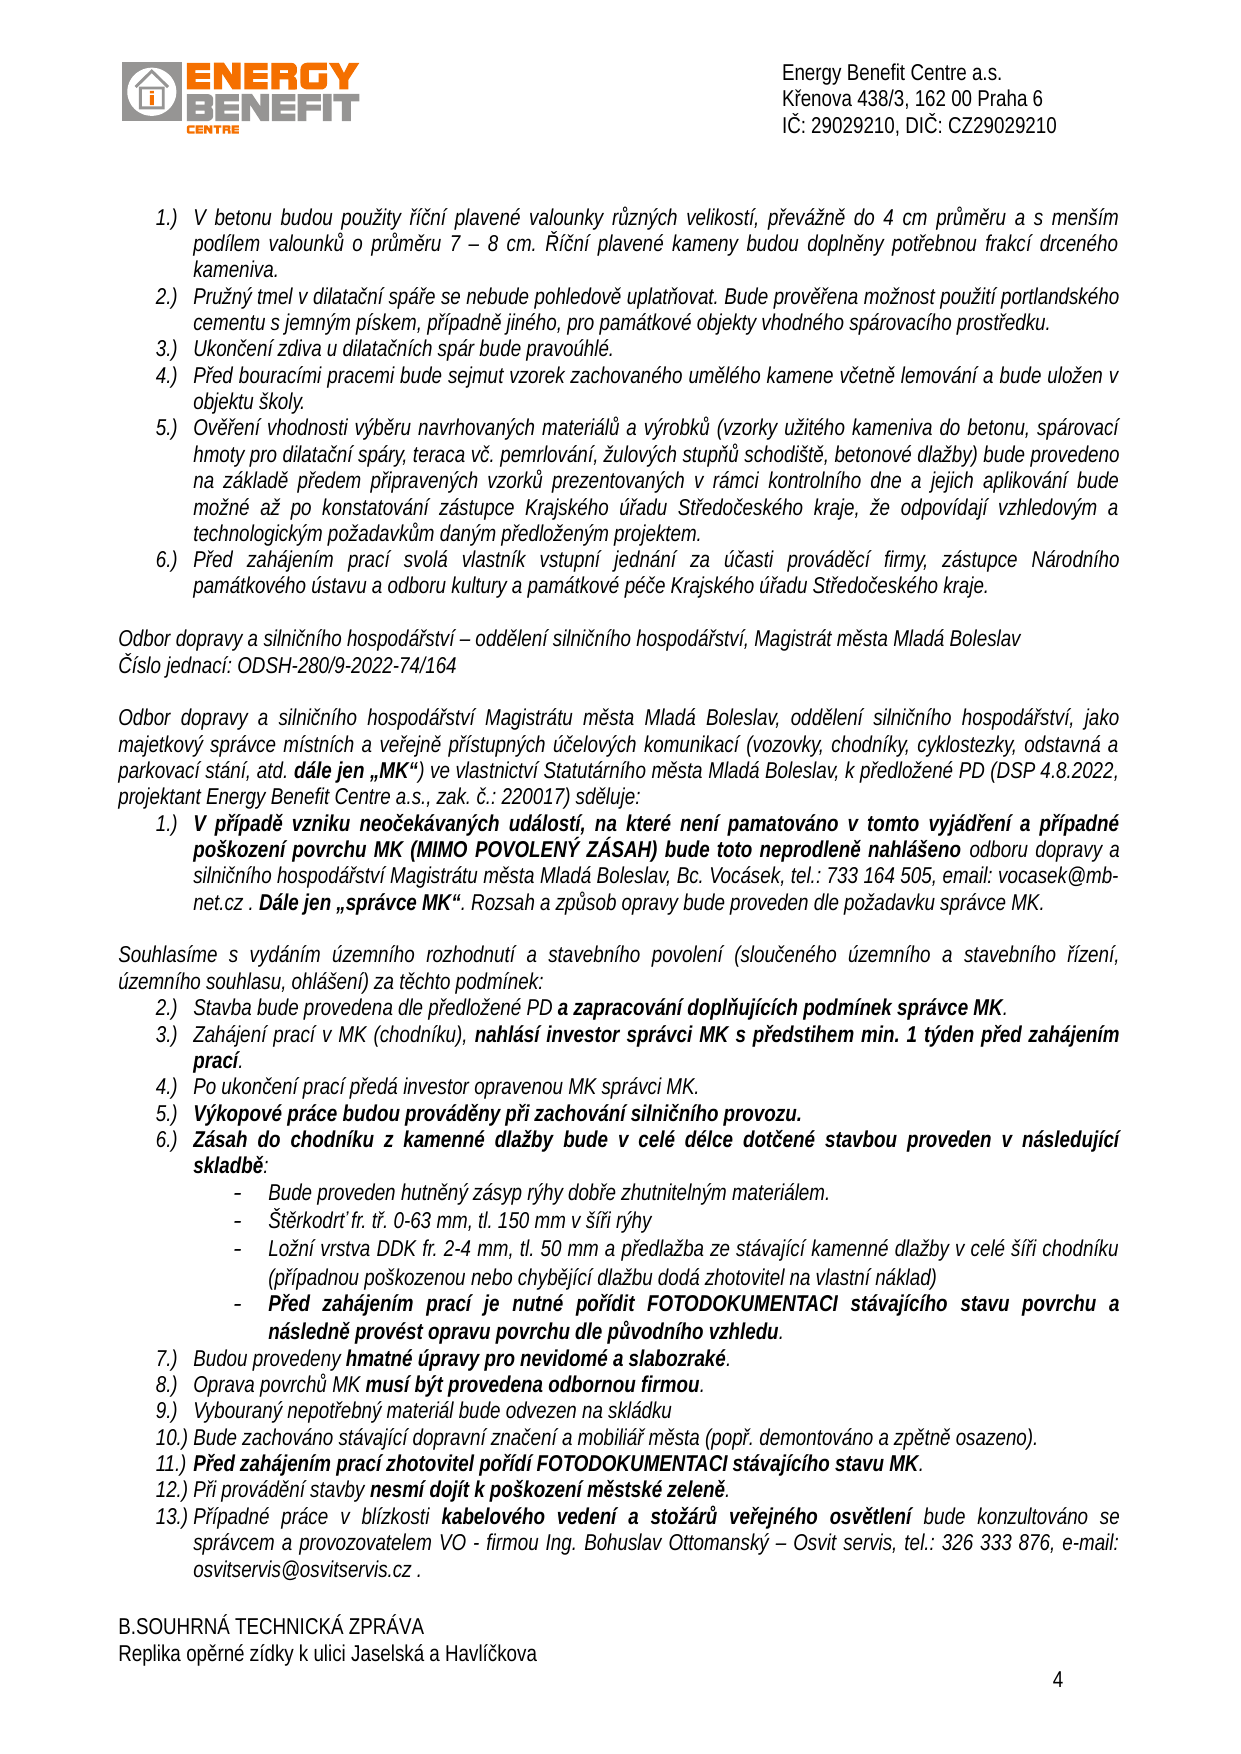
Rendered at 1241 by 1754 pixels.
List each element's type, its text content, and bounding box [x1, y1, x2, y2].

list Vybouraný nepotřebný materiál bude odvezen na skládku [156, 1397, 1122, 1424]
list Před zahájením prací svolá vlastník vstupní jednání za účasti prováděcí firmy, zástupce Národního památkového ústavu a odboru kultury a památkové péče Krajského úřadu Středočeského kraje. [156, 546, 1122, 599]
list Štěrkodrť fr. tř. 0-63 mm, tl. 150 mm v šíři rýhy [231, 1207, 1122, 1235]
list Budou provedeny hmatné úpravy pro nevidomé a slabozraké. [156, 1345, 1122, 1371]
list Ložní vrstva DDK fr. 2-4 mm, tl. 50 mm a předlažba ze stávající kamenné dlažby v celé šíři chodníku (případnou poškozenou nebo chybějící dlažbu dodá zhotovitel na vlastní náklad) [231, 1235, 1122, 1290]
list Výkopové práce budou prováděny při zachování silničního provozu. [156, 1099, 1122, 1126]
list Před zahájením prací je nutné pořídit FOTODOKUMENTACI stávajícího stavu povrchu a následně provést opravu povrchu dle původního vzhledu. [231, 1290, 1122, 1345]
list Pružný tmel v dilatační spáře se nebude pohledově uplatňovat. Bude prověřena možnost použití portlandského cementu s jemným pískem, případně jiného, pro památkové objekty vhodného spárovacího prostředku. [156, 283, 1122, 335]
list Případné práce v blízkosti kabelového vedení a stožárů veřejného osvětlení bude konzultováno se správcem a provozovatelem VO - firmou Ing. Bohuslav Ottomanský – Osvit servis, tel.: 326 333 876, e-mail: osvitservis@osvitservis.cz . [156, 1503, 1122, 1582]
text Číslo jednací: ODSH-280/9-2022-74/164 [118, 652, 1122, 678]
list Zahájení prací v MK (chodníku), nahlásí investor správci MK s předstihem min. 1 týden před zahájením prací. [156, 1021, 1122, 1073]
list Bude proveden hutněný zásyp rýhy dobře zhutnitelným materiálem. [231, 1179, 1122, 1207]
list Po ukončení prací předá investor opravenou MK správci MK. [156, 1073, 1122, 1099]
list Při provádění stavby nesmí dojít k poškození městské zeleně. [156, 1476, 1122, 1503]
list Zásah do chodníku z kamenné dlažby bude v celé délce dotčené stavbou proveden v následující skladbě: [156, 1126, 1122, 1179]
list V případě vzniku neočekávaných událostí, na které není pamatováno v tomto vyjádření a případné poškození povrchu MK (MIMO POVOLENÝ ZÁSAH) bude toto neprodleně nahlášeno odboru dopravy a silničního hospodářství Magistrátu města Mladá Boleslav, Bc. Vocásek, tel.: 733 164 505, email: vocasek@mb-net.cz . Dále jen „správce MK“. Rozsah a způsob opravy bude proveden dle požadavku správce MK. [156, 810, 1122, 915]
list Ukončení zdiva u dilatačních spár bude pravoúhlé. [156, 335, 1122, 362]
text Odbor dopravy a silničního hospodářství – oddělení silničního hospodářství, Magistrát města Mladá Boleslav [118, 625, 1122, 652]
text Odbor dopravy a silničního hospodářství Magistrátu města Mladá Boleslav, oddělení silničního hospodářství, jako majetkový správce místních a veřejně přístupných účelových komunikací (vozovky, chodníky, cyklostezky, odstavná a parkovací stání, atd. dále jen „MK“) ve vlastnictví Statutárního města Mladá Boleslav, k předložené PD (DSP 4.8.2022, projektant Energy Benefit Centre a.s., zak. č.: 220017) sděluje: [118, 704, 1122, 810]
list Před zahájením prací zhotovitel pořídí FOTODOKUMENTACI stávajícího stavu MK. [156, 1450, 1122, 1476]
list V betonu budou použity říční plavené valounky různých velikostí, převážně do 4 cm průměru a s menším podílem valounků o průměru 7 – 8 cm. Říční plavené kameny budou doplněny potřebnou frakcí drceného kameniva. [156, 203, 1122, 283]
text Souhlasíme s vydáním územního rozhodnutí a stavebního povolení (sloučeného územního a stavebního řízení, územního souhlasu, ohlášení) za těchto podmínek: [118, 941, 1122, 994]
list Před bouracími pracemi bude sejmut vzorek zachovaného umělého kamene včetně lemování a bude uložen v objektu školy. [156, 362, 1122, 414]
list Oprava povrchů MK musí být provedena odbornou firmou. [156, 1371, 1122, 1397]
list Ověření vhodnosti výběru navrhovaných materiálů a výrobků (vzorky užitého kameniva do betonu, spárovací hmoty pro dilatační spáry, teraca vč. pemrlování, žulových stupňů schodiště, betonové dlažby) bude provedeno na základě předem připravených vzorků prezentovaných v rámci kontrolního dne a jejich aplikování bude možné až po konstatování zástupce Krajského úřadu Středočeského kraje, že odpovídají vzhledovým a technologickým požadavkům daným předloženým projektem. [156, 414, 1122, 546]
list Stavba bude provedena dle předložené PD a zapracování doplňujících podmínek správce MK. [156, 994, 1122, 1021]
list Bude zachováno stávající dopravní značení a mobiliář města (popř. demontováno a zpětně osazeno). [156, 1424, 1122, 1450]
